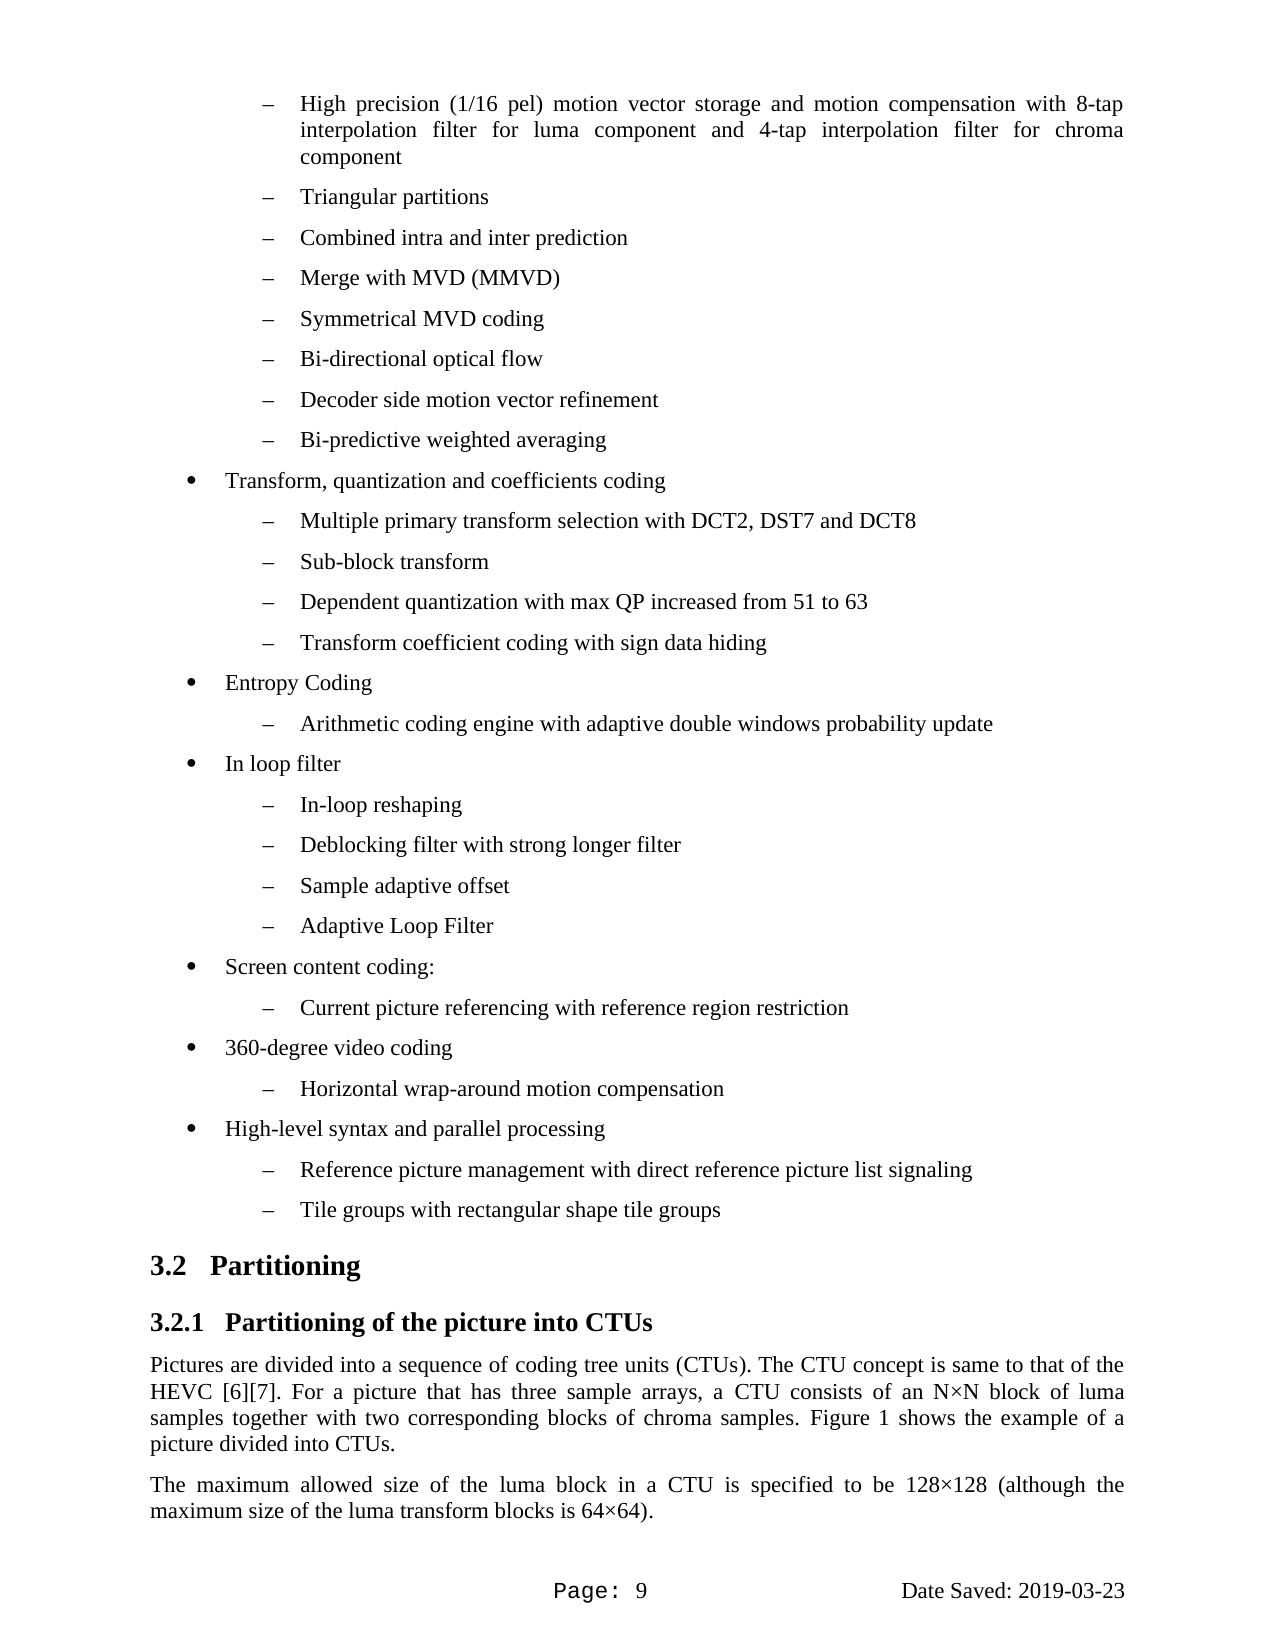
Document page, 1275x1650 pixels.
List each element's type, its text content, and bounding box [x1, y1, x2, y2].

list Dependent quantization with max QP increased from 51 to 63 [262, 588, 1125, 615]
subtitle Partitioning [150, 1248, 1125, 1281]
list Screen content coding: [187, 953, 1125, 979]
list Sub-block transform [262, 548, 1125, 574]
text The maximum allowed size of the luma block in a CTU is specified to be 128×128 (although the maximum size of the luma transform blocks is 64×64). [150, 1471, 1125, 1524]
list In-loop reshaping [262, 791, 1125, 817]
list Current picture referencing with reference region restriction [262, 994, 1125, 1020]
list Tile groups with rectangular shape tile groups [262, 1196, 1125, 1223]
list Entropy Coding [187, 669, 1125, 696]
list Multiple primary transform selection with DCT2, DST7 and DCT8 [262, 507, 1125, 534]
list Bi-directional optical flow [262, 345, 1125, 372]
list Horizontal wrap-around motion compensation [262, 1075, 1125, 1101]
list Symmetrical MVD coding [262, 305, 1125, 331]
list In loop filter [187, 751, 1125, 777]
list Deblocking filter with strong longer filter [262, 832, 1125, 858]
list Triangular partitions [262, 183, 1125, 209]
list Sample adaptive offset [262, 872, 1125, 898]
list Transform coefficient coding with sign data hiding [262, 629, 1125, 655]
list Transform, quantization and coefficients coding [187, 467, 1125, 493]
list High precision (1/16 pel) motion vector storage and motion compensation with 8-tap interpolation filter for luma component and 4-tap interpolation filter for chroma component [262, 90, 1125, 169]
list Reference picture management with direct reference picture list signaling [262, 1156, 1125, 1182]
list Bi-predictive weighted averaging [262, 426, 1125, 453]
list High-level syntax and parallel processing [187, 1115, 1125, 1142]
list Decoder side motion vector refinement [262, 386, 1125, 412]
list Merge with MVD (MMVD) [262, 264, 1125, 291]
list Combined intra and inter prediction [262, 224, 1125, 250]
text Pictures are divided into a sequence of coding tree units (CTUs). The CTU concept is same to that of the HEVC [6][7]. For a picture that has three sample arrays, a CTU consists of an N×N block of luma samples together with two corresponding blocks of chroma samples. Figure 1 shows the example of a picture divided into CTUs. [150, 1351, 1125, 1457]
subtitle Partitioning of the picture into CTUs [150, 1306, 1125, 1337]
list 360-degree video coding [187, 1034, 1125, 1061]
list Adaptive Loop Filter [262, 913, 1125, 939]
list Arithmetic coding engine with adaptive double windows probability update [262, 710, 1125, 736]
